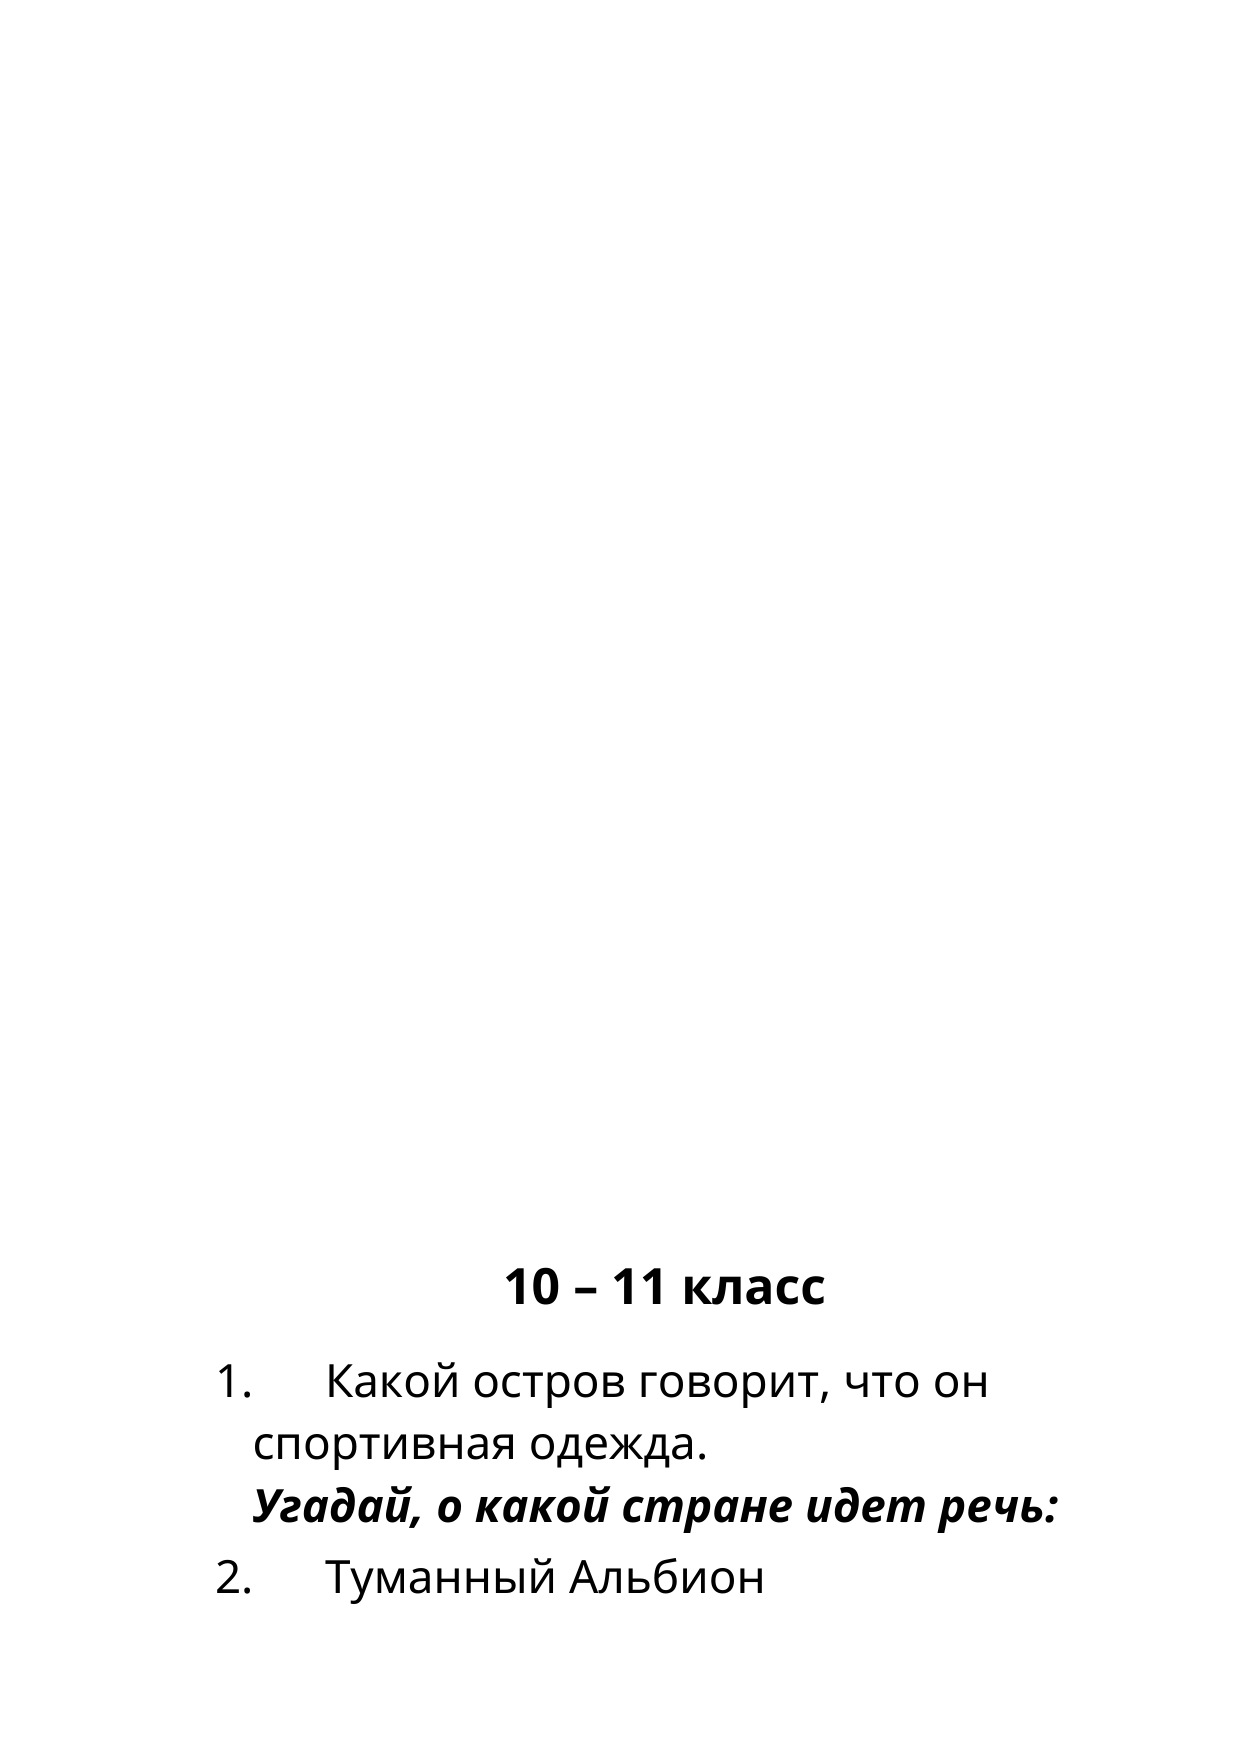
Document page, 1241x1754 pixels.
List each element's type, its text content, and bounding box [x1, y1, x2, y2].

list Какой остров говорит, что он спортивная одежда. [215, 1348, 1152, 1473]
text 10 – 11 класс [177, 1251, 1152, 1319]
list Угадай, о какой стране идет речь: [252, 1473, 1152, 1536]
list Туманный Альбион [215, 1545, 1152, 1607]
